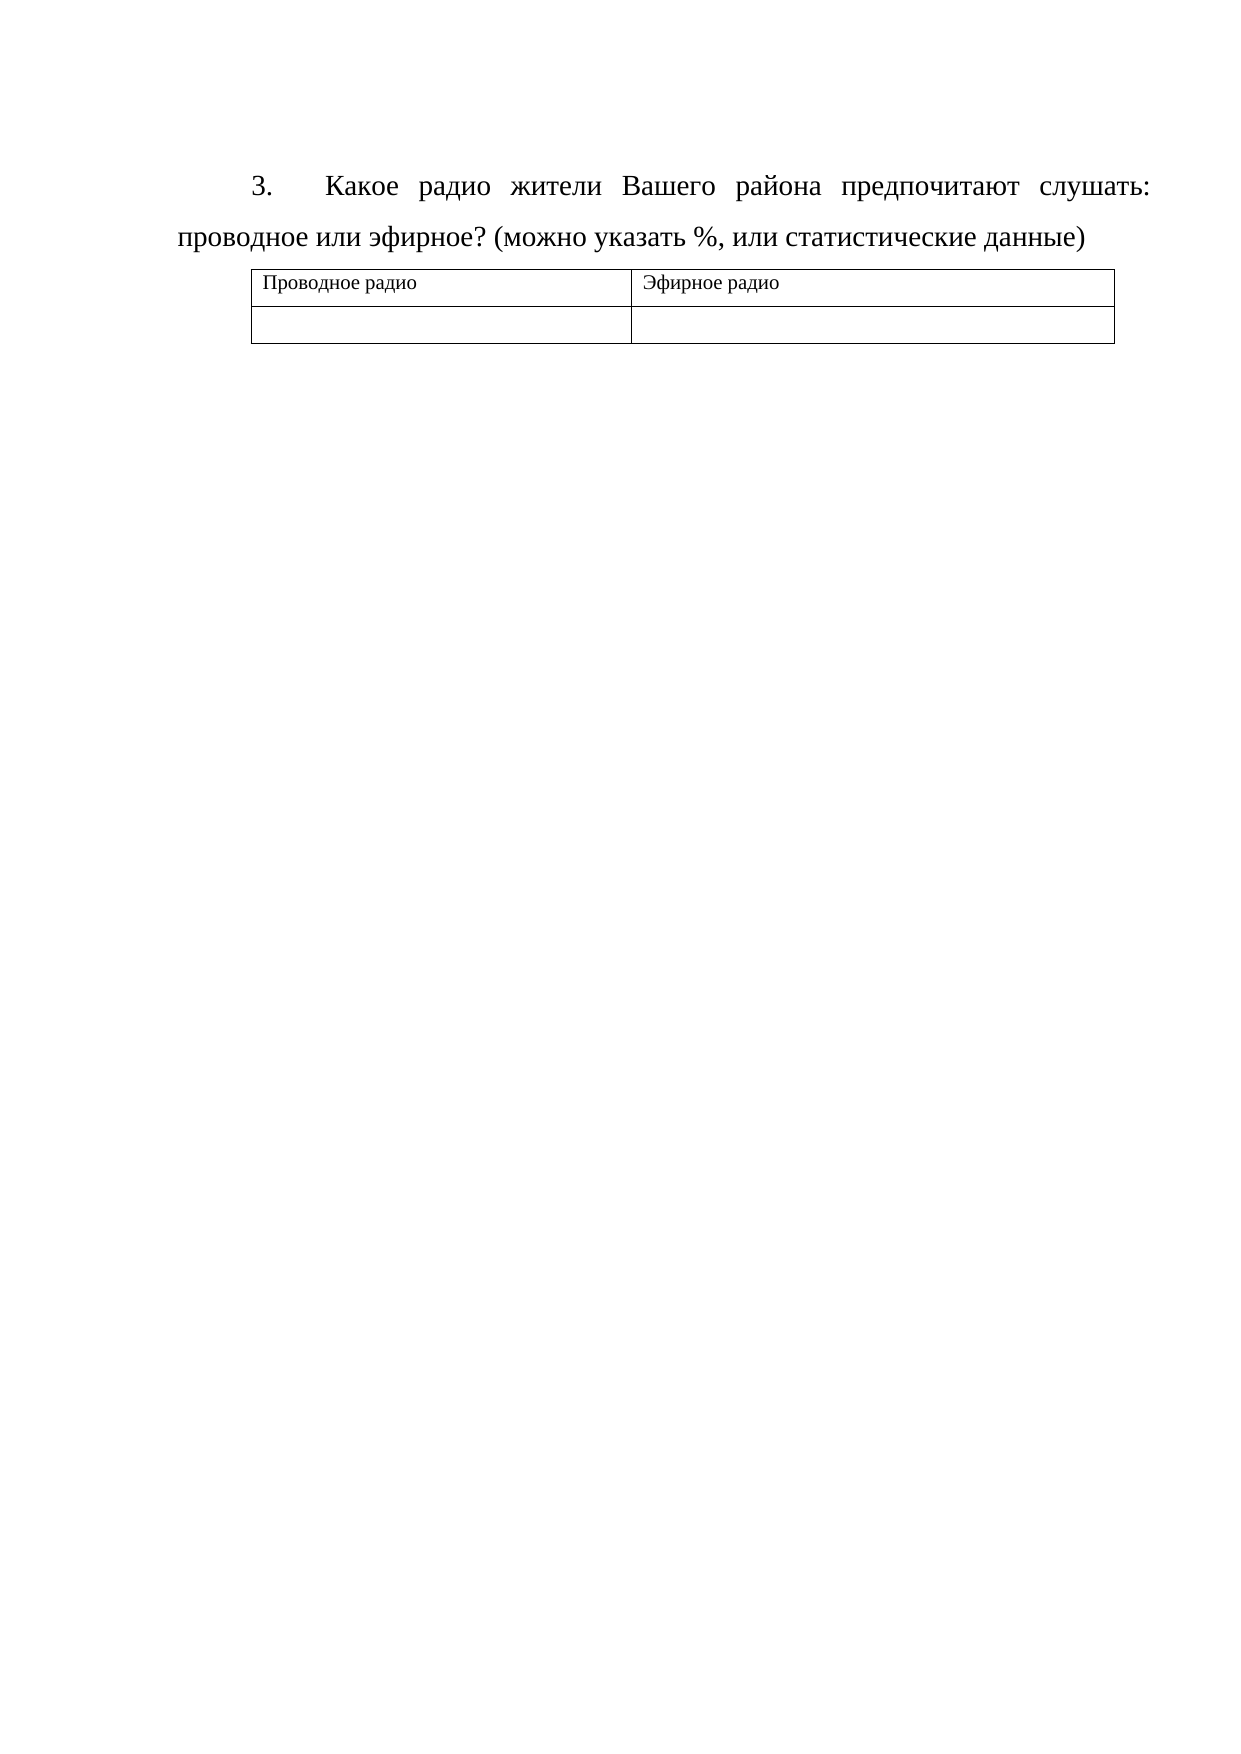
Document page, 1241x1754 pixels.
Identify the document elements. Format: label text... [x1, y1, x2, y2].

list Какое радио жители Вашего района предпочитают слушать: проводное или эфирное? (можно указать %, или статистические данные) [177, 168, 1152, 252]
table_cell [632, 307, 1114, 343]
table_header Эфирное радио [632, 270, 1114, 306]
table_cell [252, 307, 631, 343]
table_header Проводное радио [252, 270, 631, 306]
